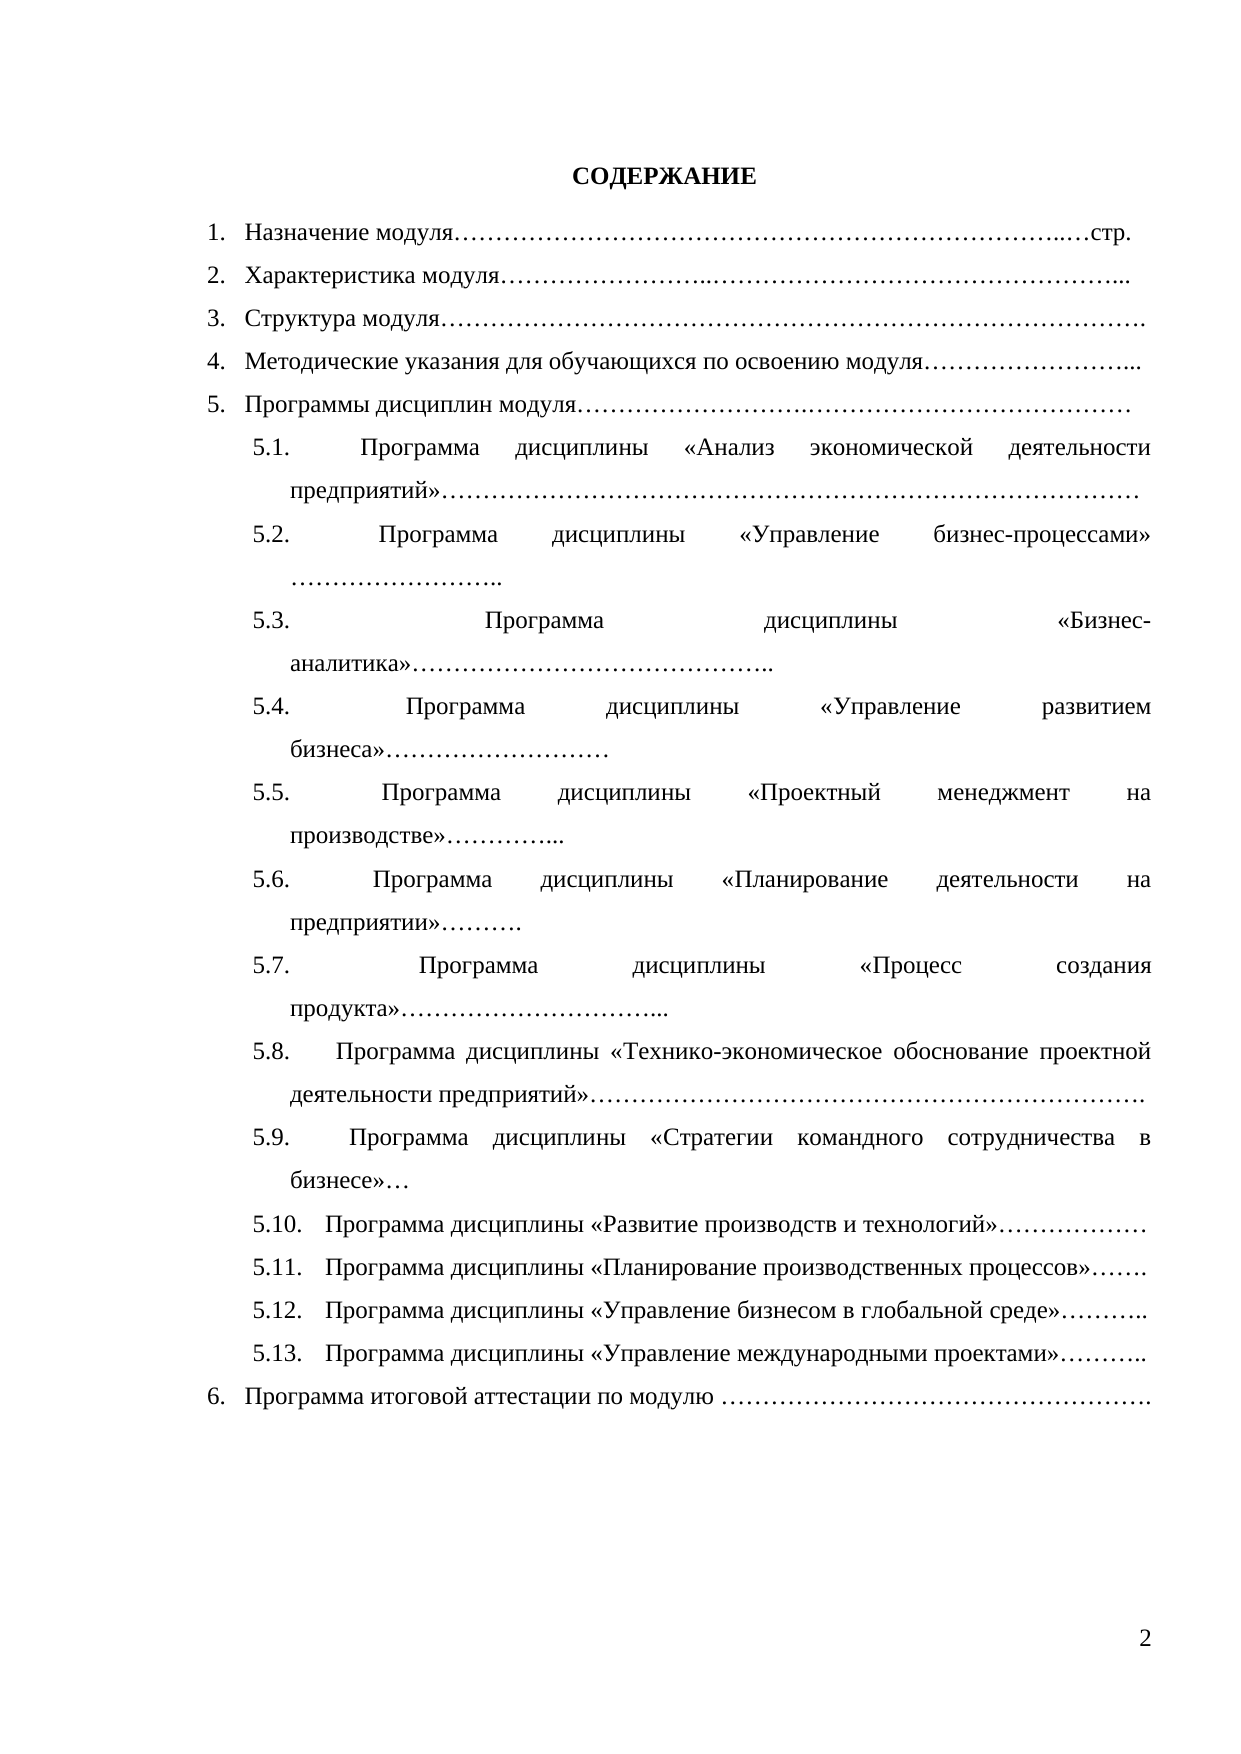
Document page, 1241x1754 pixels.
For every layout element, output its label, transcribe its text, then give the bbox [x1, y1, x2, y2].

list Программа дисциплины «Планирование деятельности на предприятии»………. [252, 864, 1152, 936]
list Программа дисциплины «Управление бизнесом в глобальной среде»……….. [252, 1295, 1152, 1324]
list Программа дисциплины «Планирование производственных процессов»……. [252, 1252, 1152, 1281]
list Методические указания для обучающихся по освоению модуля……………………... [207, 346, 1152, 375]
list Назначение модуля………………………………………………………………..…стр. [207, 217, 1152, 246]
list Программа дисциплины «Управление международными проектами»……….. [252, 1338, 1152, 1367]
list Программа дисциплины «Управление бизнес-процессами» …………………….. [252, 519, 1152, 591]
list Программа дисциплины «Управление развитием бизнеса»……………………… [252, 691, 1152, 763]
text Содержание [177, 161, 1152, 190]
list Программа итоговой аттестации по модулю ……………………………………………. [207, 1381, 1152, 1410]
list Программа дисциплины «Анализ экономической деятельности предприятий»………………………………………………………………………… [252, 432, 1152, 504]
list Программы дисциплин модуля……………………….………………………………… [207, 389, 1152, 418]
list Структура модуля…………………………………………………………………………. [207, 303, 1152, 332]
list Программа дисциплины «Технико-экономическое обоснование проектной деятельности предприятий»…………………………………………………………. [252, 1036, 1152, 1108]
list Программа дисциплины «Развитие производств и технологий»……………… [252, 1209, 1152, 1237]
list Характеристика модуля……………………..…………………………………………... [207, 260, 1152, 289]
list Программа дисциплины «Стратегии командного сотрудничества в бизнесе»… [252, 1122, 1152, 1194]
list Программа дисциплины «Проектный менеджмент на производстве»…………... [252, 777, 1152, 849]
list Программа дисциплины «Процесс создания продукта»…………………………... [252, 950, 1152, 1022]
list Программа дисциплины «Бизнес-аналитика»…………………………………….. [252, 605, 1152, 677]
